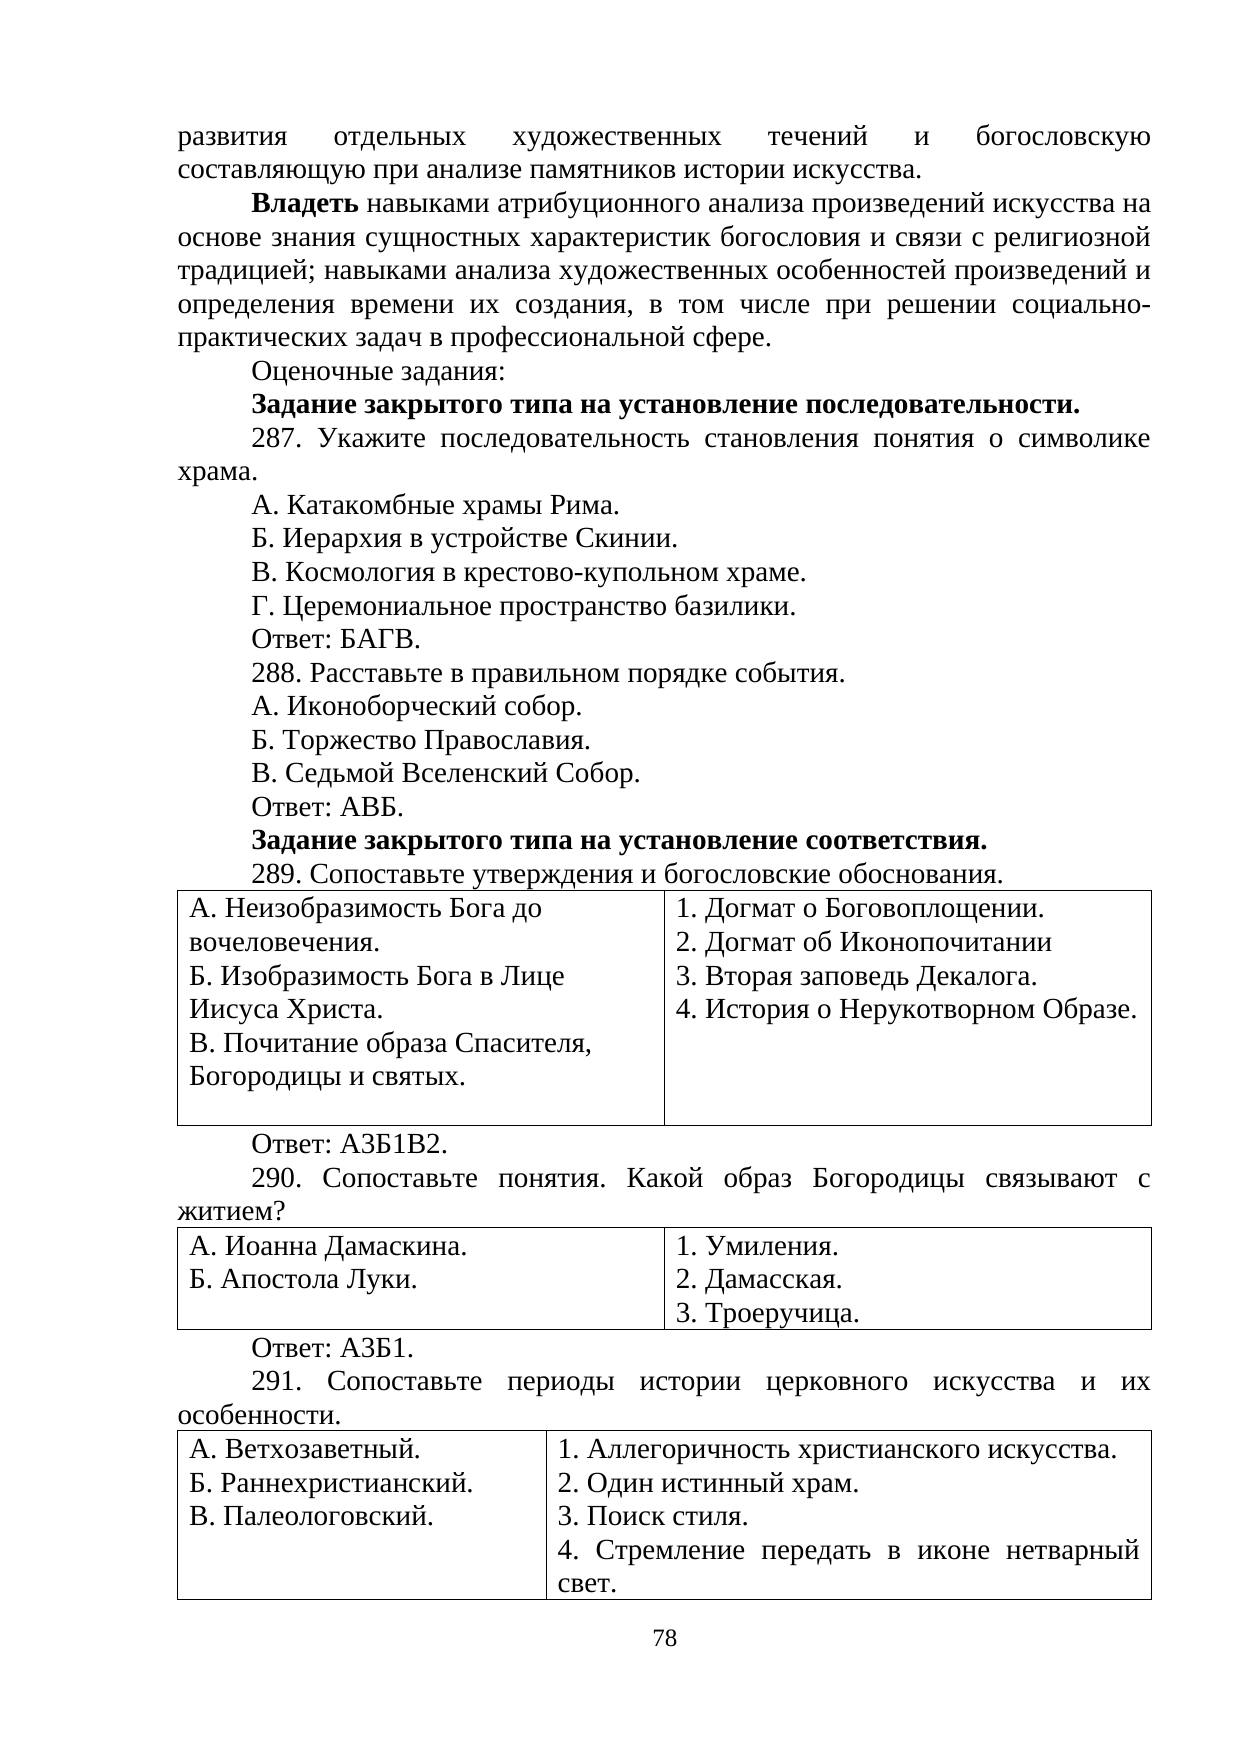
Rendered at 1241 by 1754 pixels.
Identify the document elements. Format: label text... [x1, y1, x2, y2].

text 288. Расставьте в правильном порядке события. [177, 655, 1152, 688]
text 287. Укажите последовательность становления понятия о символике храма. [177, 420, 1152, 487]
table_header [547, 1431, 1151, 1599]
text Задание закрытого типа на установление соответствия. [177, 822, 1152, 856]
text Ответ: БАГВ. [177, 621, 1152, 655]
text 289. Сопоставьте утверждения и богословские обоснования. [177, 856, 1152, 889]
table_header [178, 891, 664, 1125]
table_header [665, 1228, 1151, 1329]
text В. Космология в крестово-купольном храме. [177, 554, 1152, 588]
text А. Катакомбные храмы Рима. [177, 487, 1152, 521]
text Б. Иерархия в устройстве Скинии. [177, 521, 1152, 554]
text Ответ: А3Б1В2. [177, 1126, 1152, 1160]
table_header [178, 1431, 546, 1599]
text 290. Сопоставьте понятия. Какой образ Богородицы связывают с житием? [177, 1160, 1152, 1227]
text Владеть навыками атрибуционного анализа произведений искусства на основе знания сущностных характеристик богословия и связи с религиозной традицией; навыками анализа художественных особенностей произведений и определения времени их создания, в том числе при решении социально-практических задач в профессиональной сфере. [177, 185, 1152, 353]
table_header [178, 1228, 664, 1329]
text Задание закрытого типа на установление последовательности. [177, 386, 1152, 420]
text Ответ: АВБ. [177, 789, 1152, 822]
text Б. Торжество Православия. [177, 722, 1152, 755]
text А. Иконоборческий собор. [177, 688, 1152, 722]
text 291. Сопоставьте периоды истории церковного искусства и их особенности. [177, 1363, 1152, 1430]
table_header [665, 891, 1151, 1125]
text Оценочные задания: [177, 353, 1152, 386]
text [177, 118, 1152, 185]
text Ответ: А3Б1. [177, 1330, 1152, 1363]
text В. Седьмой Вселенский Собор. [177, 755, 1152, 789]
text Г. Церемониальное пространство базилики. [177, 588, 1152, 621]
